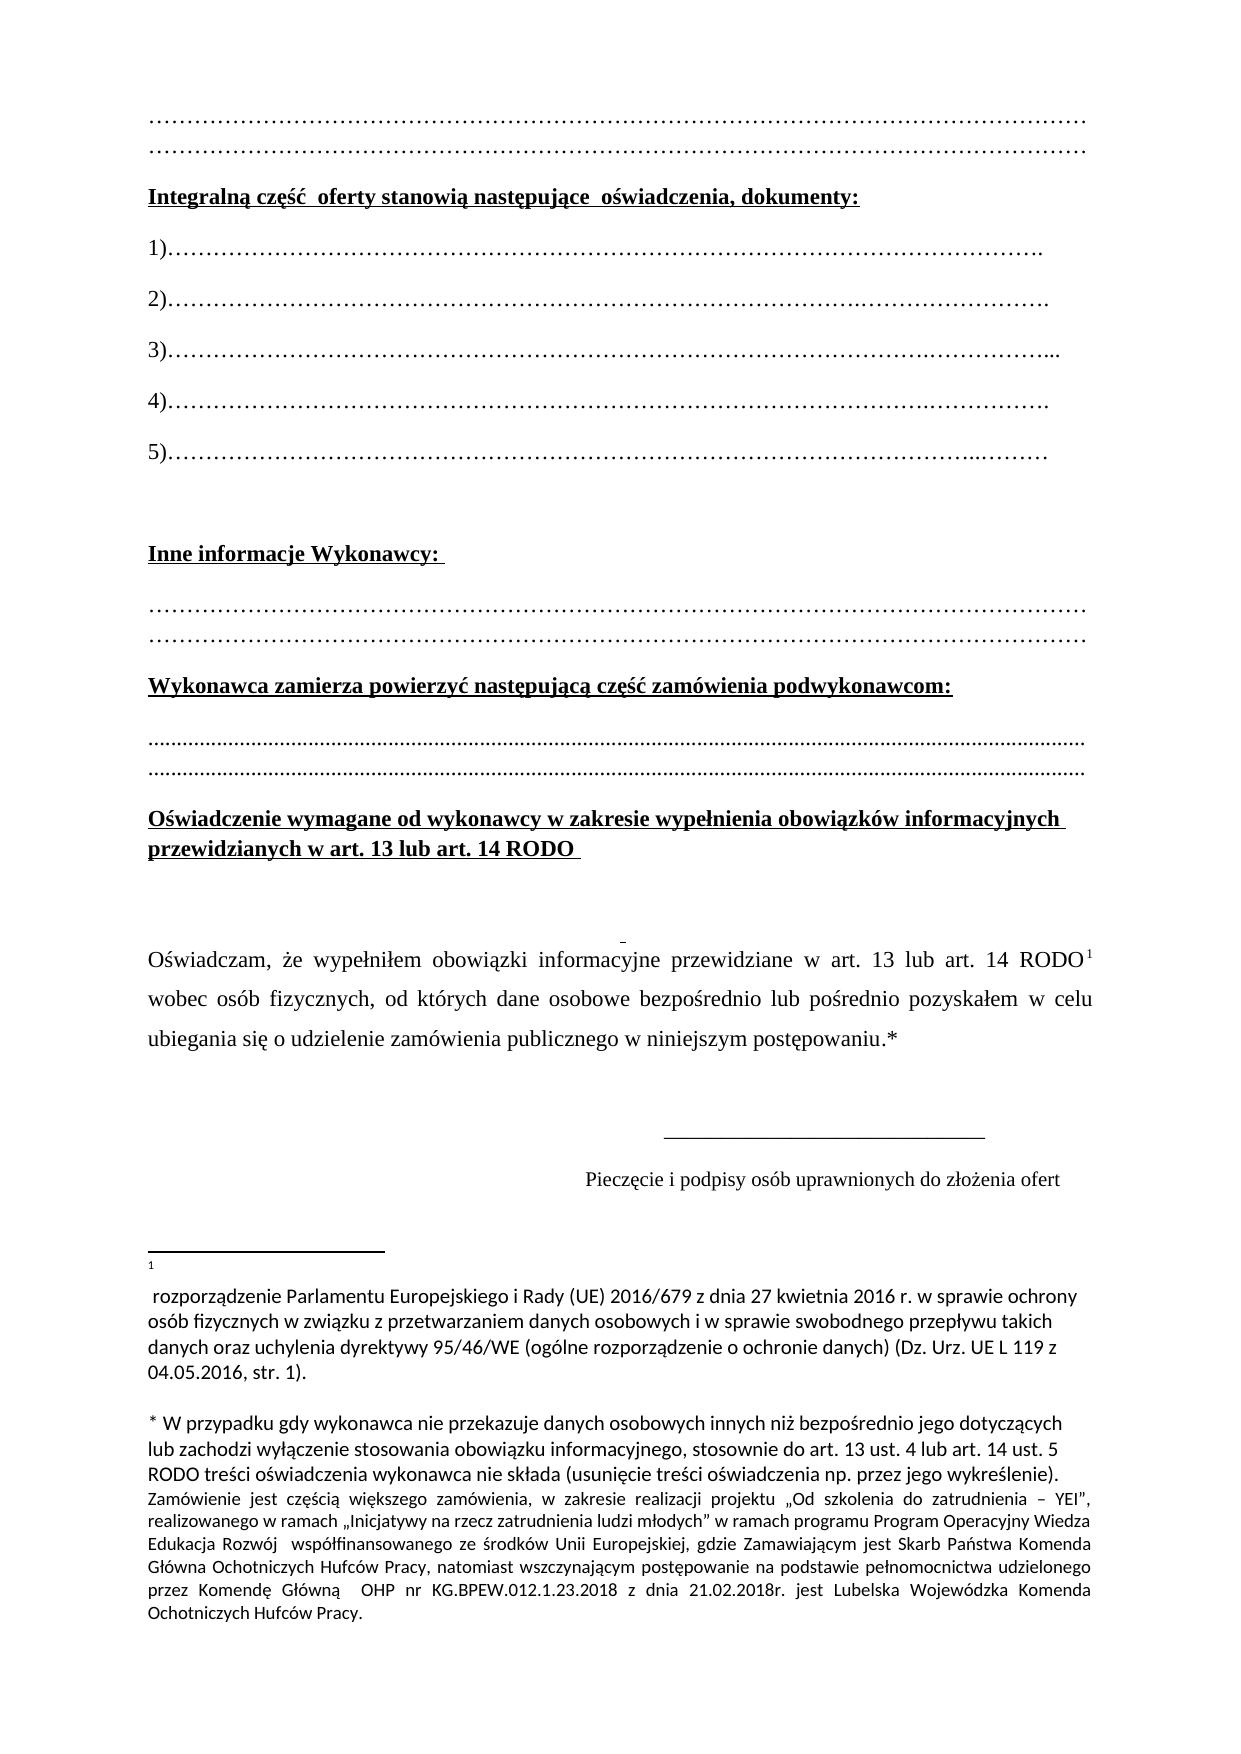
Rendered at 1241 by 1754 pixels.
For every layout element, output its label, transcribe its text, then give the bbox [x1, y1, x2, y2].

text Oświadczenie wymagane od wykonawcy w zakresie wypełnienia obowiązków informacyjnych przewidzianych w art. 13 lub art. 14 RODO [148, 805, 1093, 861]
text Oświadczam, że wypełniłem obowiązki informacyjne przewidziane w art. 13 lub art. 14 RODO wobec osób fizycznych, od których dane osobowe bezpośrednio lub pośrednio pozyskałem w celu ubiegania się o udzielenie zamówienia publicznego w niniejszym postępowaniu.* [148, 946, 1093, 1051]
text 3)……………………………………………………………………………………….……………... [148, 336, 1093, 362]
text 1)……………………………………………………………………………………………………. [148, 234, 1093, 260]
text Integralną część oferty stanowią następujące oświadczenia, dokumenty: [148, 183, 1093, 209]
text ____________________________ [590, 1116, 1093, 1142]
text ........................................................................................................................................................................................................................................................................................................................................ [148, 724, 1093, 780]
text ………………………………………………………………………………………………………………………………………………………………………………………………………………………… [148, 591, 1093, 648]
text Inne informacje Wykonawcy: [148, 540, 1093, 567]
text 2)……………………………………………………………………………….……………………. [148, 285, 1093, 311]
text Wykonawca zamierza powierzyć następującą część zamówienia podwykonawcom: [148, 673, 1093, 699]
text ………………………………………………………………………………………………………………………………………………………………………………………………………………………… [148, 102, 1093, 158]
text Pieczęcie i podpisy osób uprawnionych do złożenia ofert [148, 1167, 1093, 1191]
text 4)……………………………………………………………………………………….……………. [148, 387, 1093, 413]
text 5)……………………………………………………………………………………………..……… [148, 438, 1093, 464]
